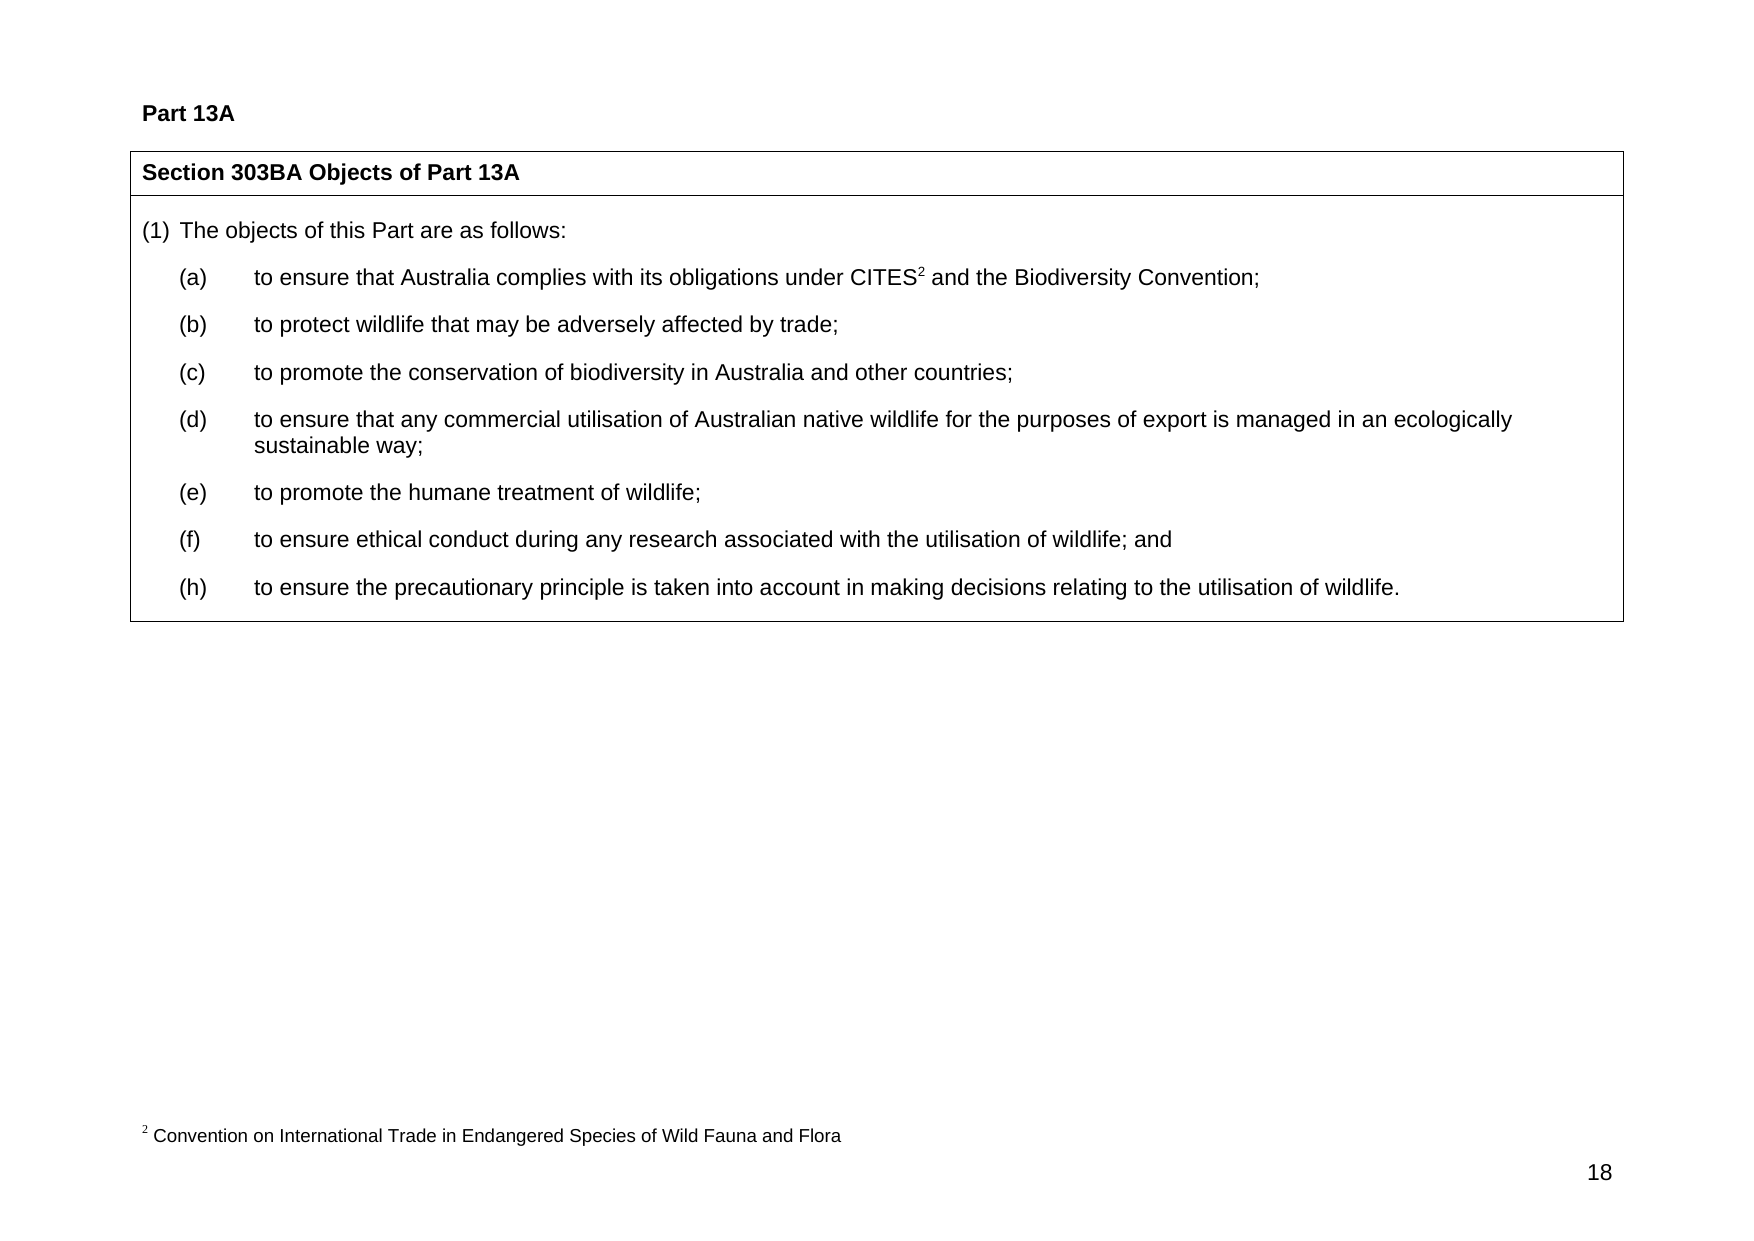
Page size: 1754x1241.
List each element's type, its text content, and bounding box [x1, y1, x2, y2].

table_cell The objects of this Part are as follows: to ensure that Australia complies with its obligations under CITES and the Biodiversity Convention; to protect wildlife that may be adversely affected by trade; to promote the conservation of biodiversity in Australia and other countries; to ensure that any commercial utilisation of Australian native wildlife for the purposes of export is managed in an ecologically sustainable way; to promote the humane treatment of wildlife; to ensure ethical conduct during any research associated with the utilisation of wildlife; and to ensure the precautionary principle is taken into account in making decisions relating to the utilisation of wildlife. [131, 196, 1623, 621]
table_header Section 303BA Objects of Part 13A [131, 152, 1623, 195]
text Part 13A [142, 100, 1612, 127]
